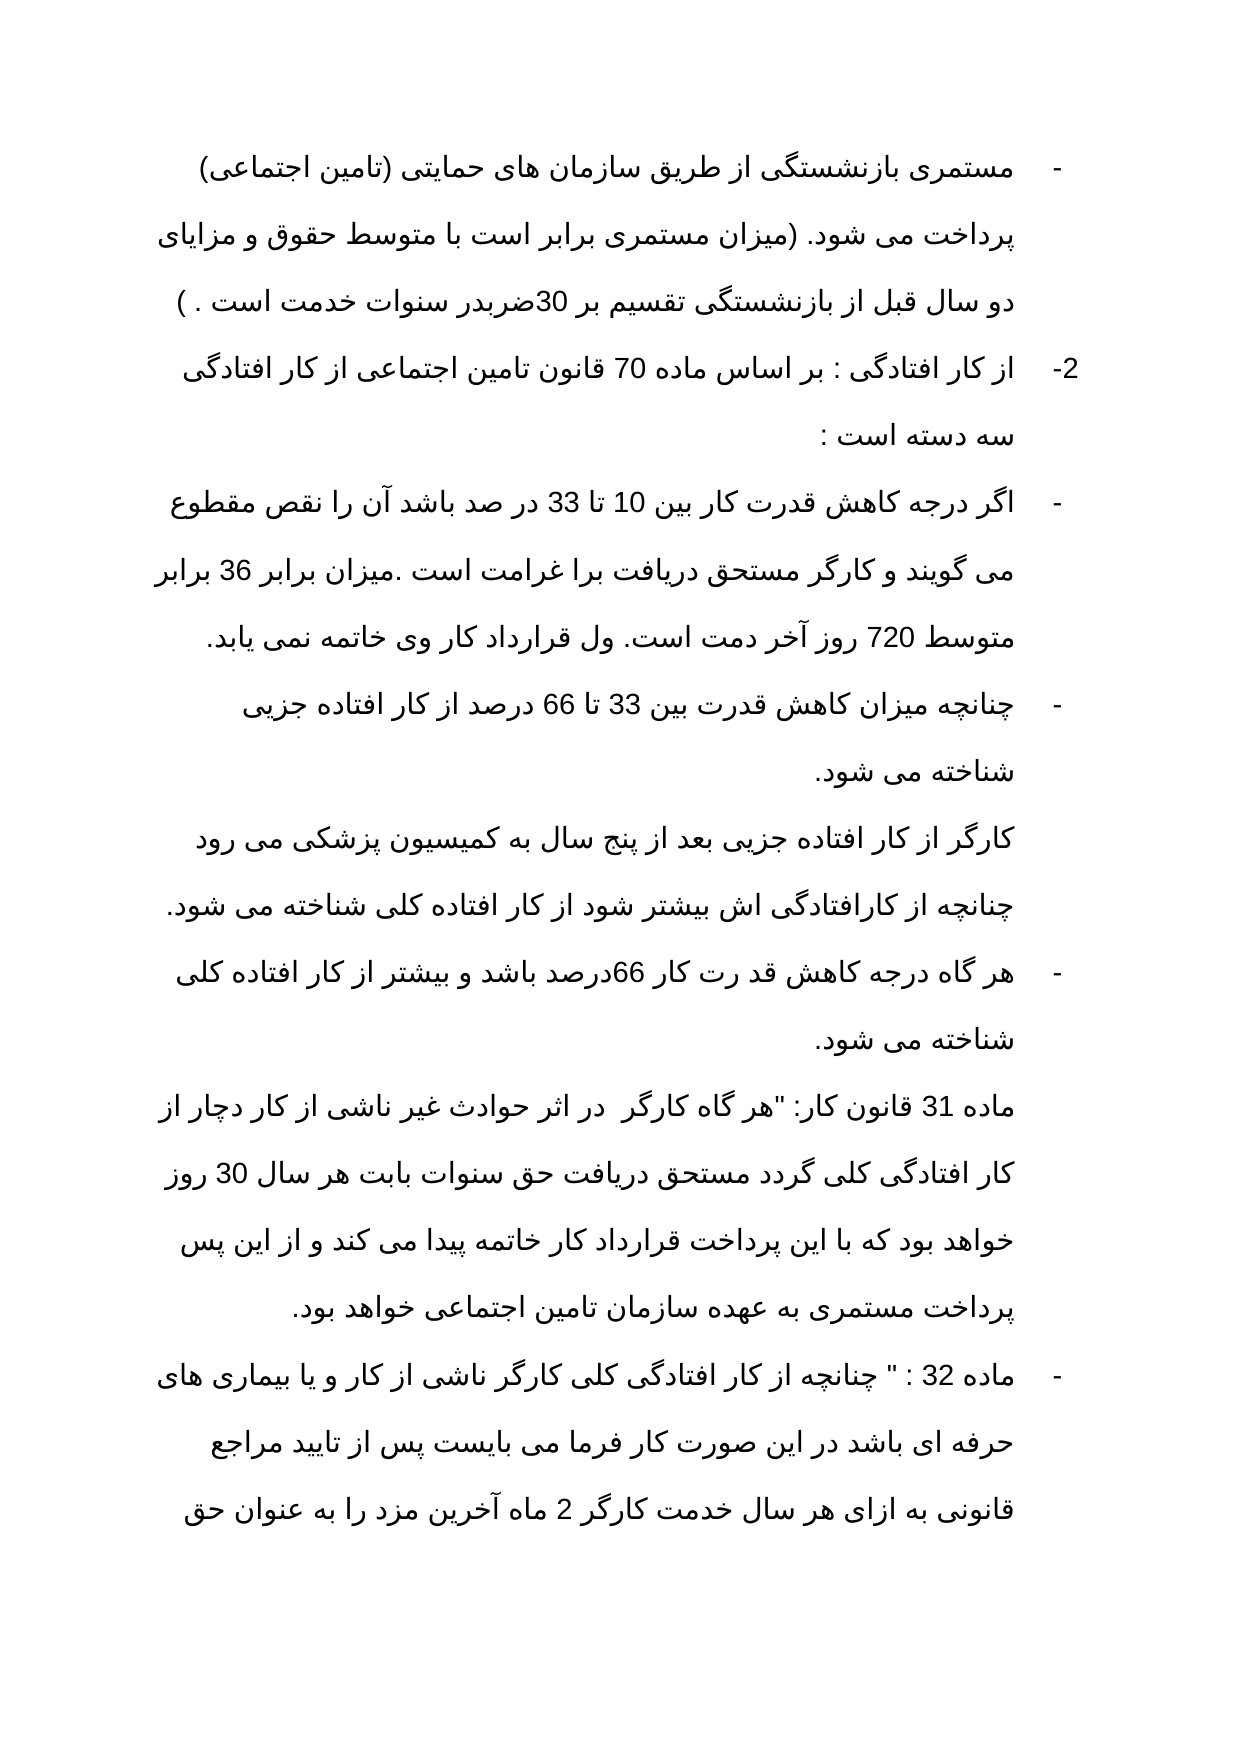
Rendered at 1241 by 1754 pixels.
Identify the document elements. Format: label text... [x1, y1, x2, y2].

list هر گاه درجه کاهش قد رت کار 66درصد باشد و بیشتر از کار افتاده کلی شناخته می شود. [150, 955, 1053, 1056]
list اگر درجه کاهش قدرت کار بین 10 تا 33 در صد باشد آن را نقص مقطوع می گویند و کارگر مستحق دریافت برا غرامت است .میزان برابر 36 برابر متوسط 720 روز آخر دمت است. ول قرارداد کار وی خاتمه نمی یابد. [150, 485, 1053, 653]
list کارگر از کار افتاده جزیی بعد از پنج سال به کمیسیون پزشکی می رود چنانچه از کارافتادگی اش بیشتر شود از کار افتاده کلی شناخته می شود. [150, 821, 1015, 921]
list مستمری بازنشستگی از طریق سازمان های حمایتی (تامین اجتماعی) پرداخت می شود. (میزان مستمری برابر است با متوسط حقوق و مزایای دو سال قبل از بازنشستگی تقسیم بر 30ضربدر سنوات خدمت است . ) [150, 150, 1053, 318]
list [150, 1357, 1053, 1525]
list چنانچه میزان کاهش قدرت بین 33 تا 66 درصد از کار افتاده جزیی شناخته می شود. [150, 687, 1053, 787]
list از کار افتادگی : بر اساس ماده 70 قانون تامین اجتماعی از کار افتادگی سه دسته است : [150, 351, 1053, 452]
list ماده 31 قانون کار: "هر گاه کارگر در اثر حوادث غیر ناشی از کار دچار از کار افتادگی کلی گردد مستحق دریافت حق سنوات بابت هر سال 30 روز خواهد بود که با این پرداخت قرارداد کار خاتمه پیدا می کند و از این پس پرداخت مستمری به عهده سازمان تامین اجتماعی خواهد بود. [150, 1089, 1015, 1324]
